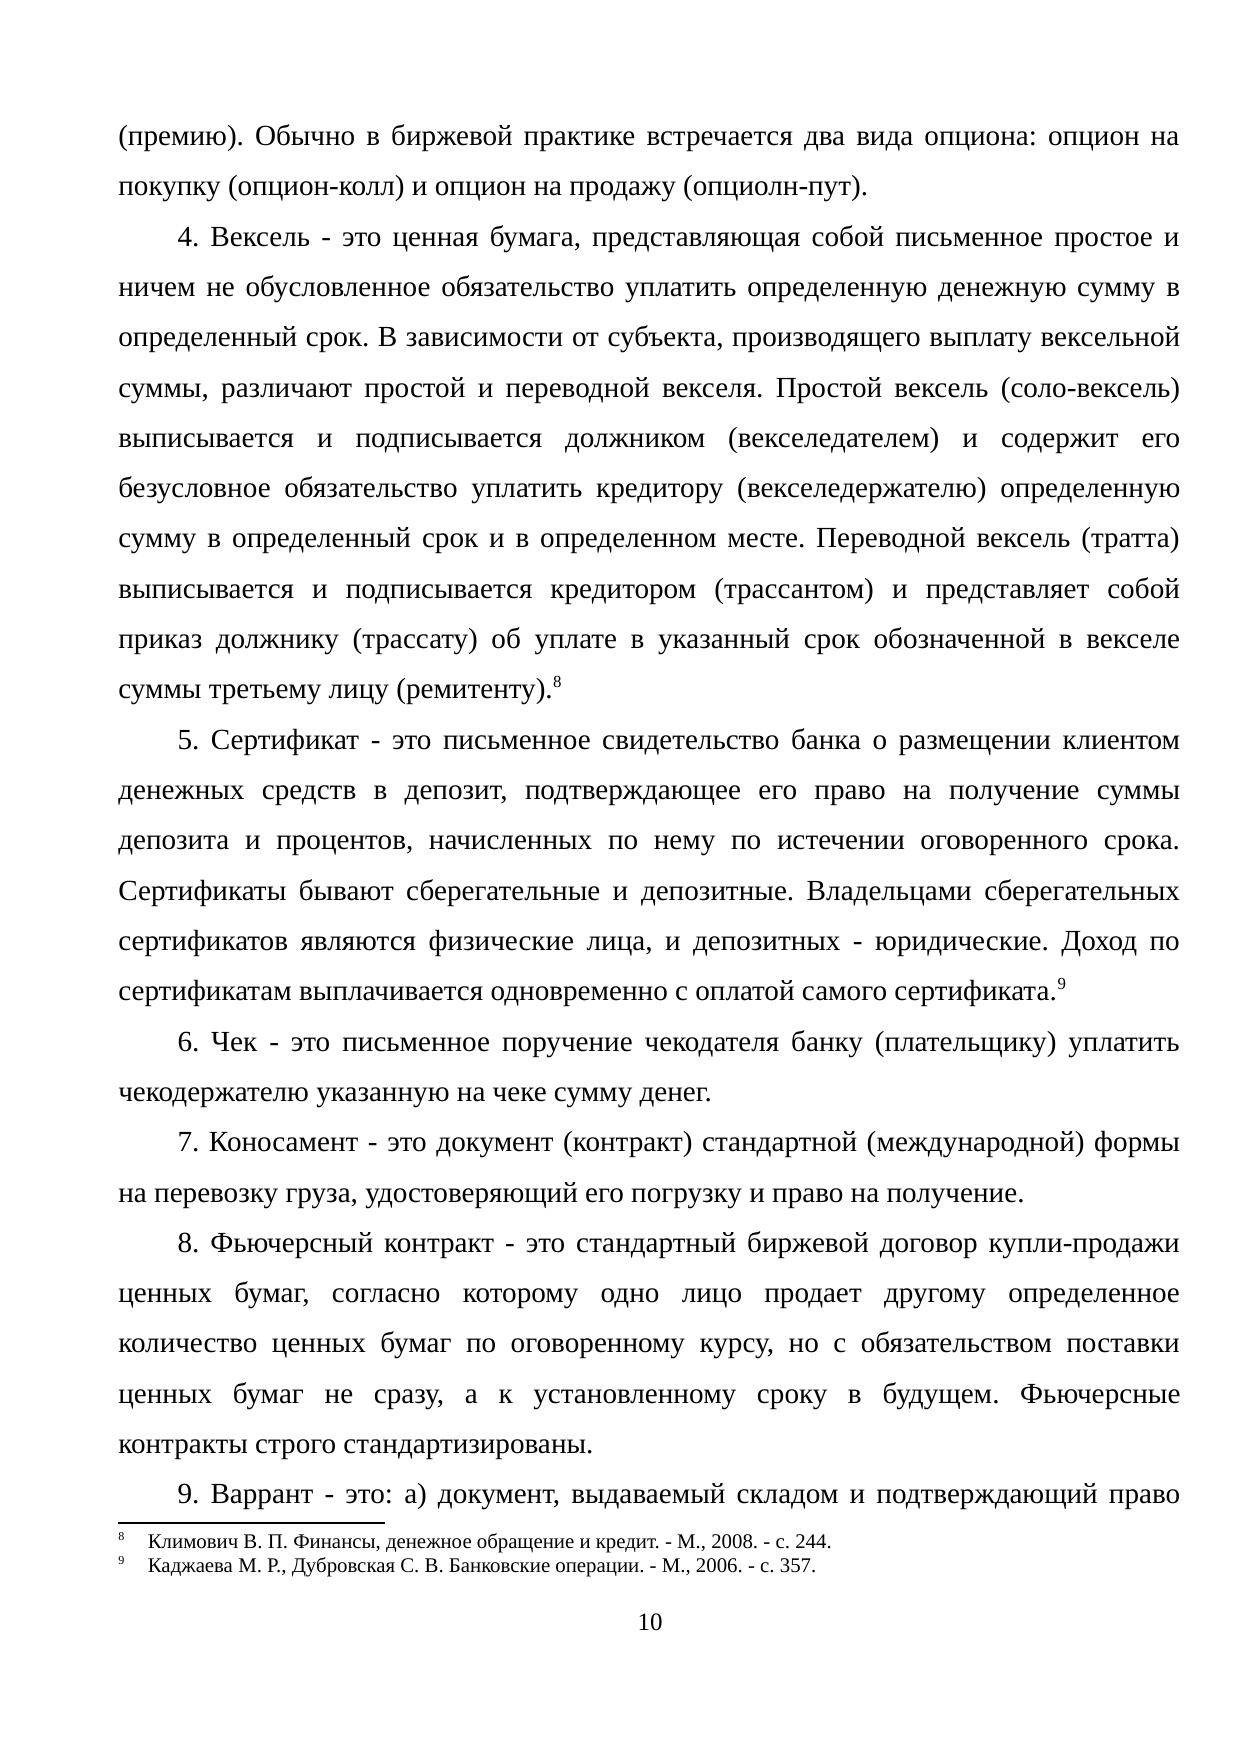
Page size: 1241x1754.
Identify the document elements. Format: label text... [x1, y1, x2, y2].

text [118, 118, 1181, 202]
text 4. Вексель - это ценная бумага, представляющая собой письменное простое и ничем не обусловленное обязательство уплатить определенную денежную сумму в определенный срок. В зависимости от субъекта, производящего выплату вексельной суммы, различают простой и переводной векселя. Простой вексель (соло-вексель) выписывается и подписывается должником (векселедателем) и содержит его безусловное обязательство уплатить кредитору (векселедержателю) определенную сумму в определенный срок и в определенном месте. Переводной вексель (тратта) выписывается и подписывается кредитором (трассантом) и представляет собой приказ должнику (трассату) об уплате в указанный срок обозначенной в векселе суммы третьему лицу (ремитенту). [118, 219, 1181, 705]
text 7. Коносамент - это документ (контракт) стандартной (международной) формы на перевозку груза, удостоверяющий его погрузку и право на получение. [118, 1124, 1181, 1208]
text 8. Фьючерсный контракт - это стандартный биржевой договор купли-продажи ценных бумаг, согласно которому одно лицо продает другому определенное количество ценных бумаг по оговоренному курсу, но с обязательством поставки ценных бумаг не сразу, а к установленному сроку в будущем. Фьючерсные контракты строго стандартизированы. [118, 1225, 1181, 1460]
text 6. Чек - это письменное поручение чекодателя банку (плательщику) уплатить чекодержателю указанную на чеке сумму денег. [118, 1024, 1181, 1108]
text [118, 1477, 1181, 1510]
text 5. Сертификат - это письменное свидетельство банка о размещении клиентом денежных средств в депозит, подтверждающее его право на получение суммы депозита и процентов, начисленных по нему по истечении оговоренного срока. Сертификаты бывают сберегательные и депозитные. Владельцами сберегательных сертификатов являются физические лица, и депозитных - юридические. Доход по сертификатам выплачивается одновременно с оплатой самого сертификата. [118, 722, 1181, 1007]
